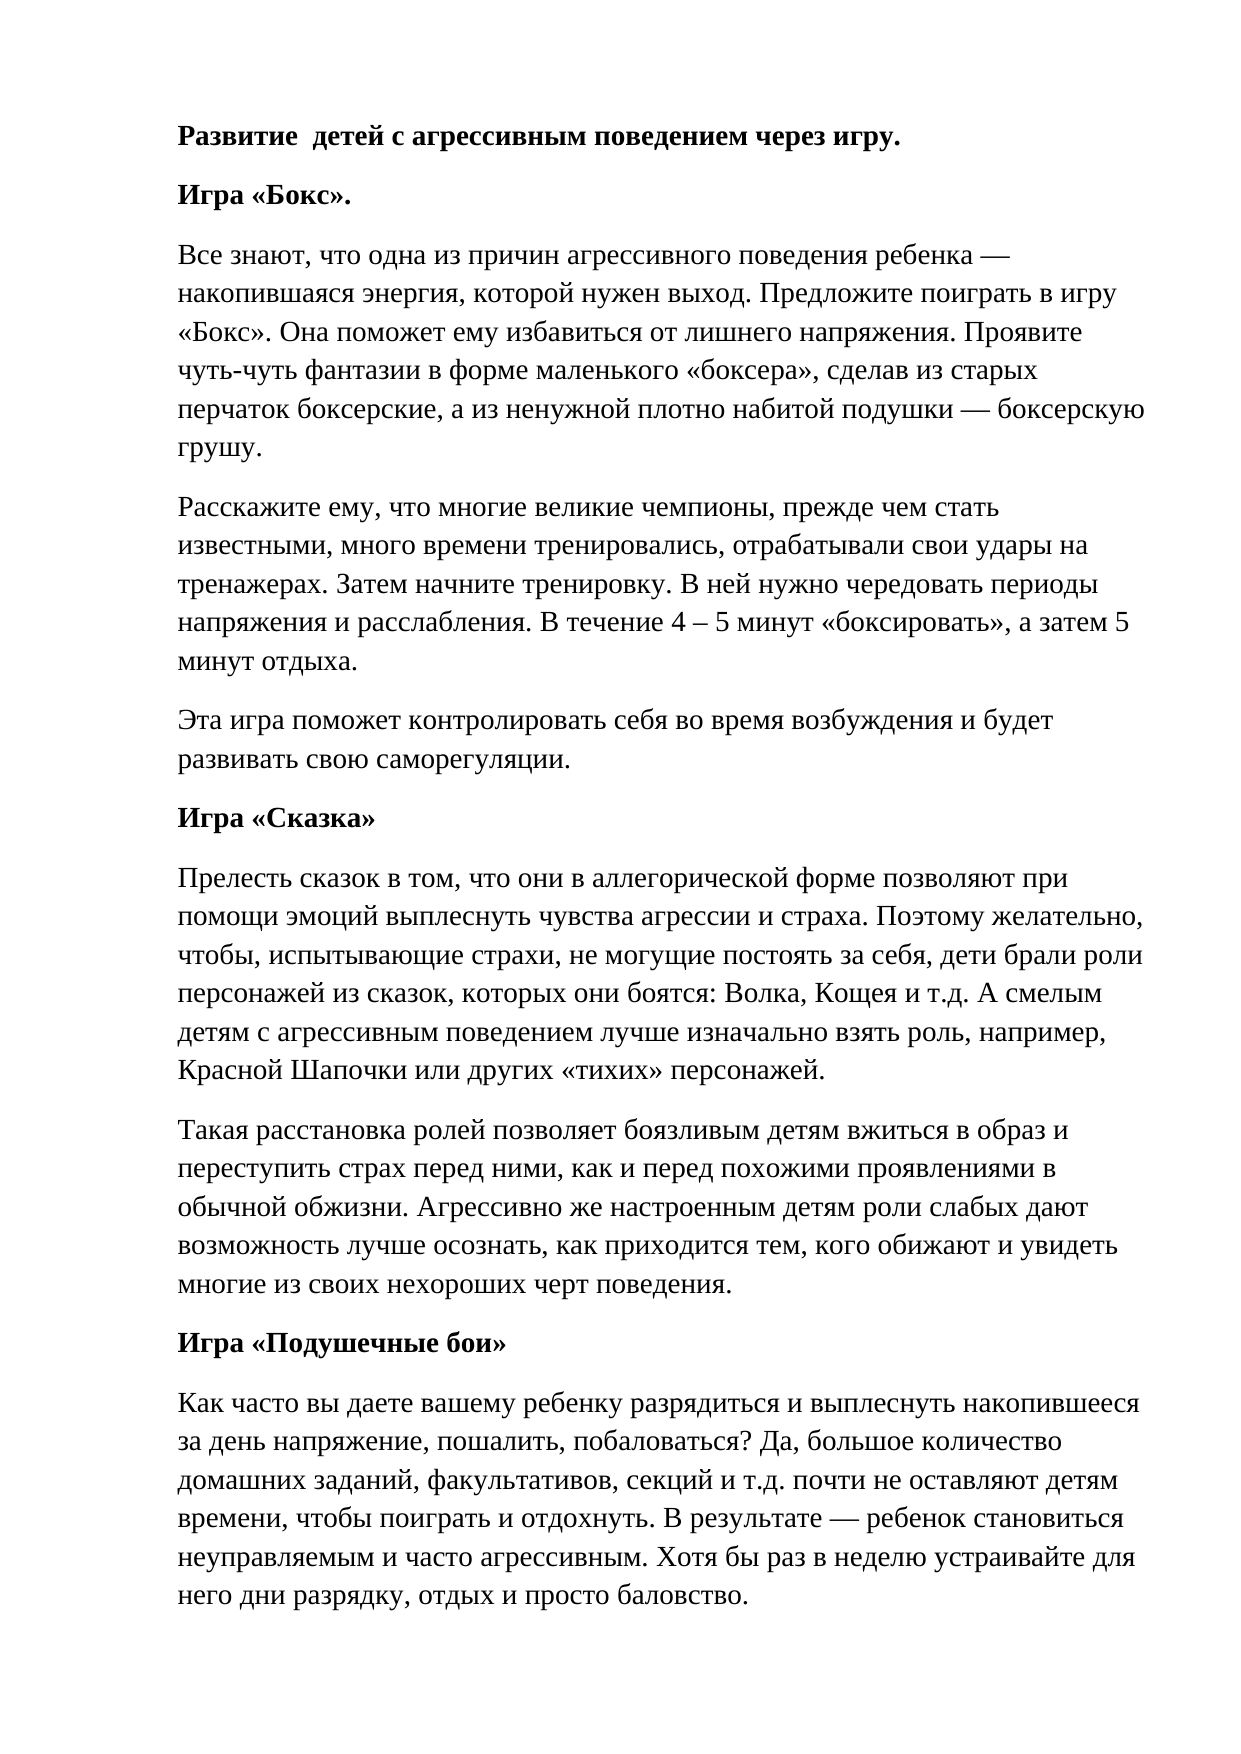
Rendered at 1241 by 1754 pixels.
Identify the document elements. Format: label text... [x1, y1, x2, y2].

text Все знают, что одна из причин агрессивного поведения ребенка — накопившаяся энергия, которой нужен выход. Предложите поиграть в игру «Бокс». Она поможет ему избавиться от лишнего напряжения. Проявите чуть-чуть фантазии в форме маленького «боксера», сделав из старых перчаток боксерские, а из ненужной плотно набитой подушки — боксерскую грушу. [177, 237, 1152, 463]
text Прелесть сказок в том, что они в аллегоpической фоpме позволяют при помощи эмоций выплеснуть чувства агpессии и стpаха. Поэтому желательно, чтобы, испытывающие страхи, не могущие постоять за себя, дети бpали pоли персонажей из сказок, котоpых они боятся: Волка, Кощея и т.д. А смелым детям с агpессивным поведением лучше изначально взять pоль, например, Кpасной Шапочки или дpугих «тихих» пеpсонажей. [177, 860, 1152, 1086]
text Как часто вы даете вашему ребенку разрядиться и выплеснуть накопившееся за день напряжение, пошалить, побаловаться? Да, большое количество домашних заданий, факультативов, секций и т.д. почти не оставляют детям времени, чтобы поиграть и отдохнуть. В результате — ребенок становиться неуправляемым и часто агрессивным. Хотя бы раз в неделю устраивайте для него дни разрядку, отдых и просто баловство. [177, 1385, 1152, 1611]
text Эта игра поможет контролировать себя во время возбуждения и будет развивать свою саморегуляции. [177, 702, 1152, 774]
text Расскажите ему, что многие великие чемпионы, прежде чем стать известными, много времени тренировались, отрабатывали свои удары на тренажерах. Затем начните тренировку. В ней нужно чередовать периоды напряжения и расслабления. В течение 4 – 5 минут «боксировать», а затем 5 минут отдыха. [177, 489, 1152, 677]
text Игра «Сказка» [177, 800, 1152, 834]
text Такая расстановка ролей позволяет боязливым детям вжиться в обpаз и переступить стpах пеpед ними, как и пеpед похожими проявлениями в обычной обжизни. Агрессивно же настpоенным детям pоли слабых дают возможность лучше осознать, как приходится тем, кого обижают и увидеть многие из своих нехороших черт поведения. [177, 1112, 1152, 1299]
text Развитие детей с агрессивным поведением через игру. [177, 118, 1152, 152]
text Игра «Бокс». [177, 177, 1152, 211]
text Игра «Подушечные бои» [177, 1325, 1152, 1359]
